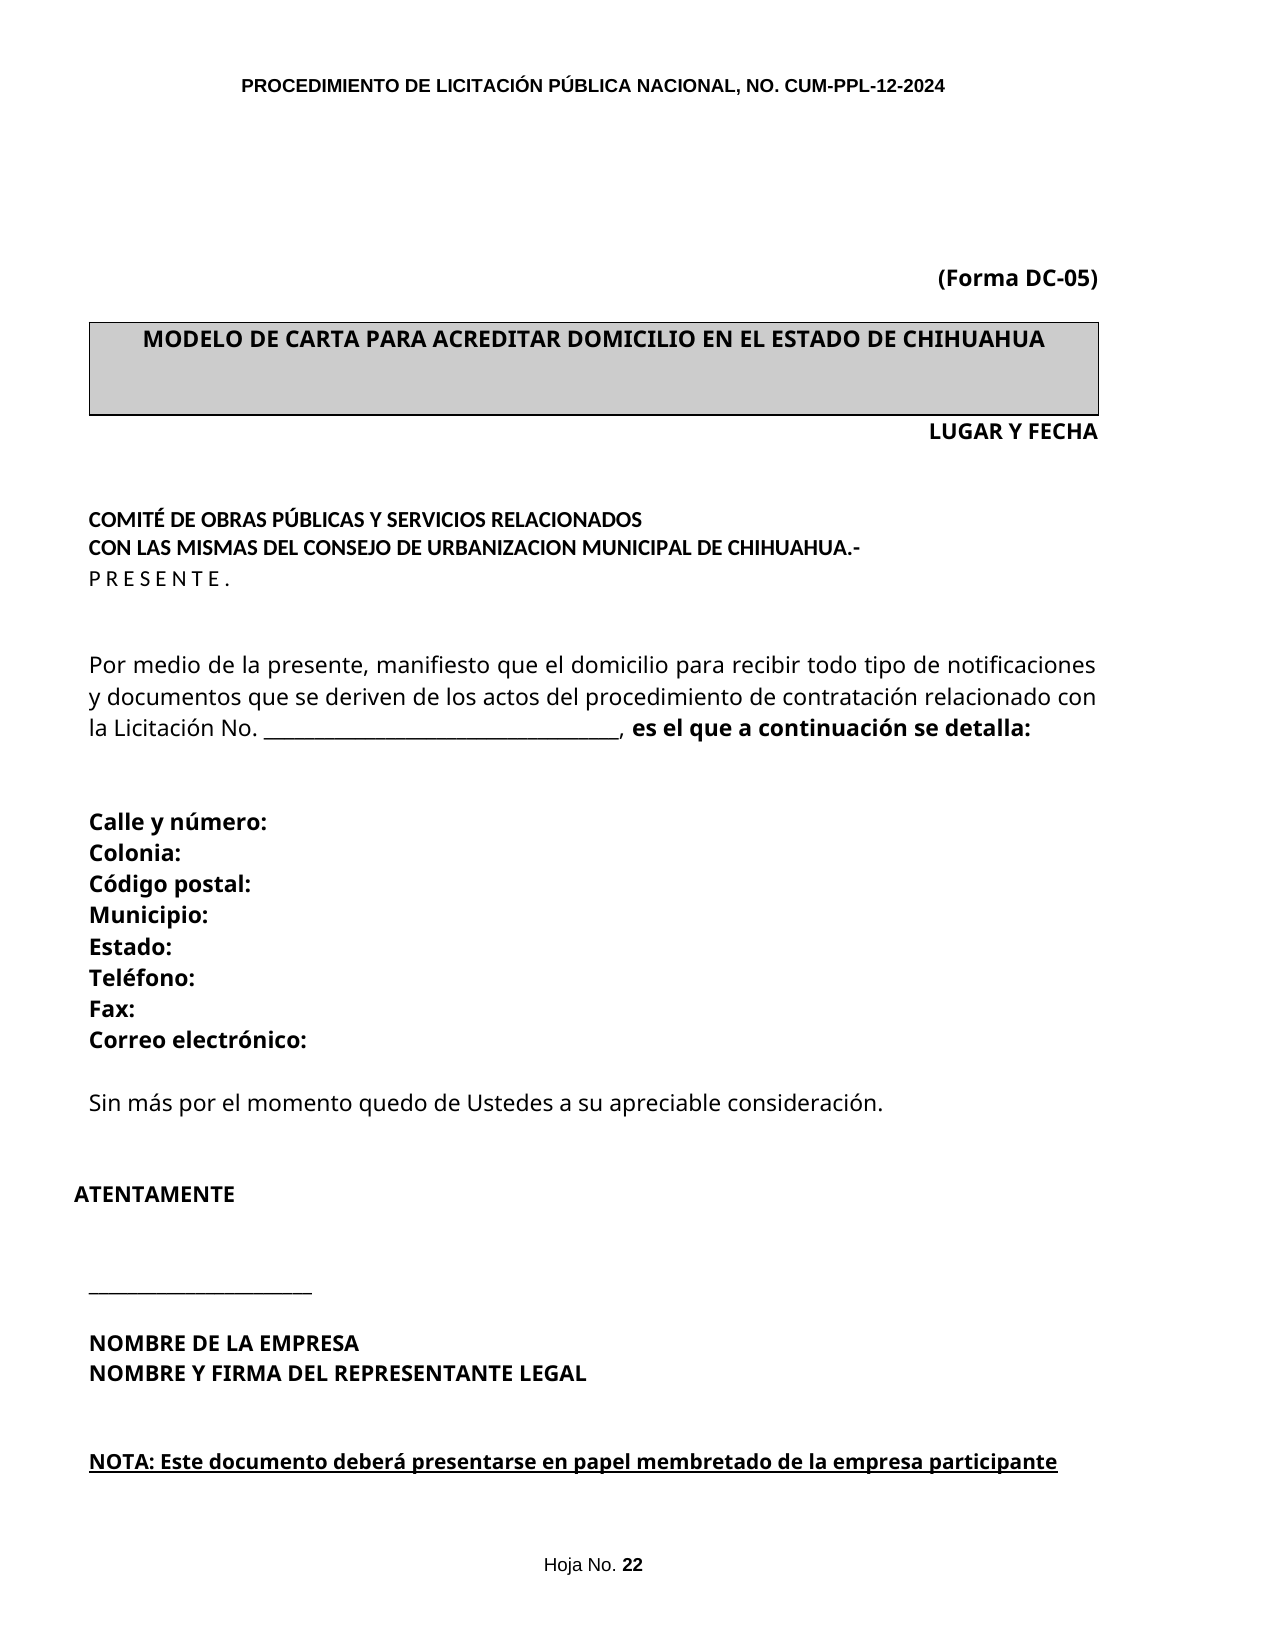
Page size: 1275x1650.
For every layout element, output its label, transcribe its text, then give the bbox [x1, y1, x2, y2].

text NOMBRE DE [89, 1328, 1092, 1358]
text Municipio: [89, 899, 1098, 930]
text (Forma DC-05) [89, 262, 1098, 293]
text Código postal: [89, 868, 1098, 899]
text COMITÉ DE OBRAS PÚBLICAS Y SERVICIOS RELACIONADOS [89, 505, 1098, 533]
text Correo electrónico: [89, 1024, 1098, 1055]
text Estado: [89, 930, 1098, 962]
table_header MODELO DE CARTA PARA ACREDITAR DOMICILIO EN EL ESTADO DE CHIHUAHUA [90, 323, 1098, 414]
text Colonia: [89, 837, 1098, 868]
text CON LAS MISMAS DEL CONSEJO DE URBANIZACION MUNICIPAL DE CHIHUAHUA.- [89, 533, 1098, 561]
text Fax: [89, 993, 1098, 1024]
text NOTA: Este documento deberá presentarse en papel membretado de la empresa participante [89, 1447, 1092, 1476]
text Sin más por el momento quedo de Ustedes a su apreciable consideración. [89, 1087, 1004, 1118]
text ATENTAMENTE [74, 1179, 1092, 1209]
text Teléfono: [89, 962, 1098, 993]
text NOMBRE Y FIRMA DEL REPRESENTANTE LEGAL [89, 1358, 1092, 1387]
text Por medio de la presente, manifiesto que el domicilio para recibir todo tipo de notificaciones y documentos que se deriven de los actos del procedimiento de contratación relacionado con la Licitación No. ___________________________________, es el que a continuación se detalla: [89, 649, 1098, 743]
text P R E S E N T E . [89, 561, 1098, 592]
text LUGAR Y FECHA [89, 416, 1098, 445]
text _______________________ [89, 1268, 1092, 1298]
text Calle y número: [89, 805, 1098, 837]
